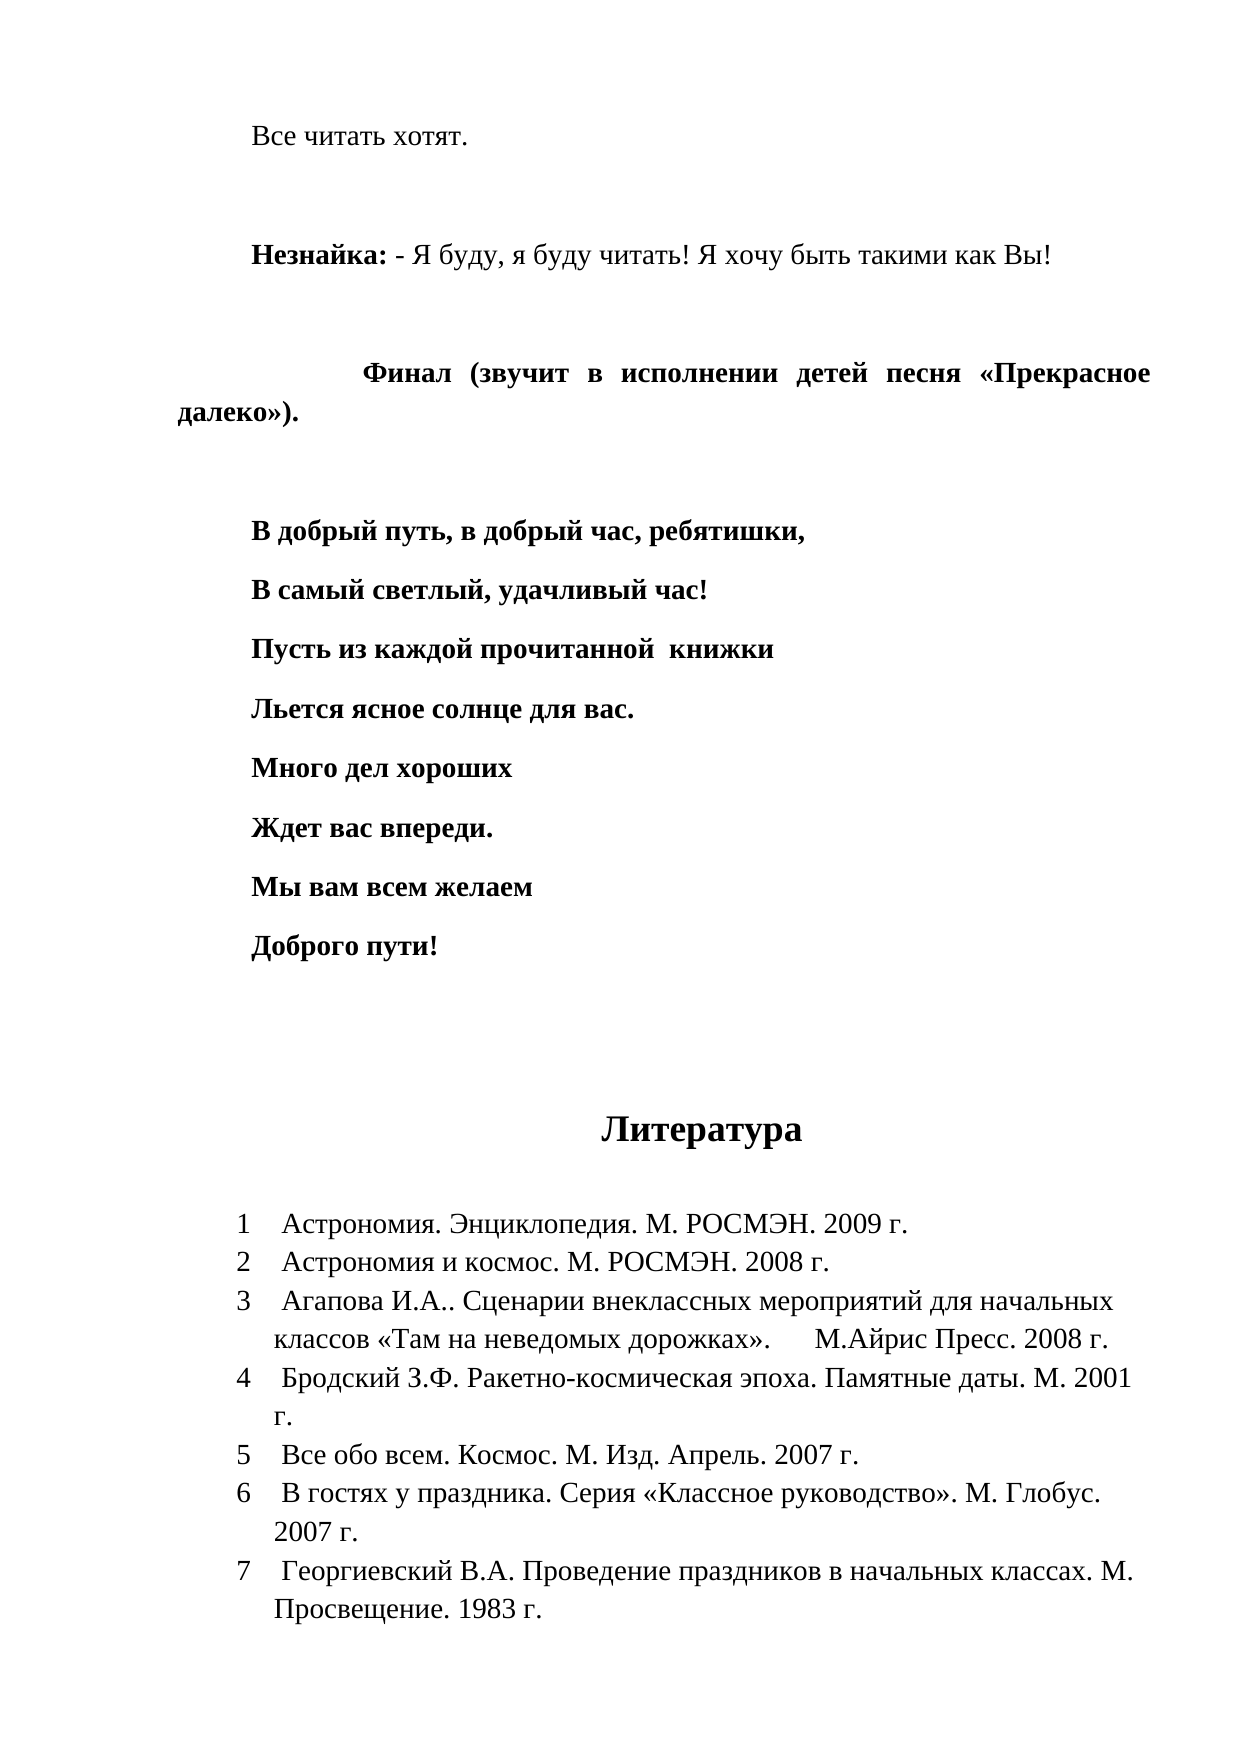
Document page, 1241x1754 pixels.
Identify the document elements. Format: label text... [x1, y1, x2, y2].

list Все обо всем. Космос. М. Изд. Апрель. 2007 г. [236, 1437, 1152, 1471]
list Агапова И.А.. Сценарии внеклассных мероприятий для начальных классов «Там на неведомых дорожках». М.Айрис Пресс. 2008 г. [236, 1283, 1152, 1355]
list Астрономия. Энциклопедия. М. РОСМЭН. 2009 г. [236, 1206, 1152, 1239]
list Астрономия и космос. М. РОСМЭН. 2008 г. [236, 1244, 1152, 1278]
text Ждет вас впереди. [177, 810, 1152, 843]
text В добрый путь, в добрый час, ребятишки, [177, 513, 1152, 546]
list Георгиевский В.А. Проведение праздников в начальных классах. М. Просвещение. 1983 г. [236, 1553, 1152, 1625]
text Литература [252, 1107, 1152, 1150]
text Все читать хотят. [177, 118, 1152, 152]
text Пусть из каждой прочитанной книжки [177, 632, 1152, 665]
text Мы вам всем желаем [177, 869, 1152, 903]
list Бродский З.Ф. Ракетно-космическая эпоха. Памятные даты. М. 2001 г. [236, 1360, 1152, 1432]
text Незнайка: - Я буду, я буду читать! Я хочу быть такими как Вы! [177, 237, 1152, 270]
text В самый светлый, удачливый час! [177, 572, 1152, 606]
text Много дел хороших [177, 750, 1152, 784]
list В гостях у праздника. Серия «Классное руководство». М. Глобус. 2007 г. [236, 1476, 1152, 1548]
text Финал (звучит в исполнении детей песня «Прекрасное далеко»). [177, 356, 1152, 428]
text Льется ясное солнце для вас. [177, 691, 1152, 724]
text Доброго пути! [177, 928, 1152, 962]
